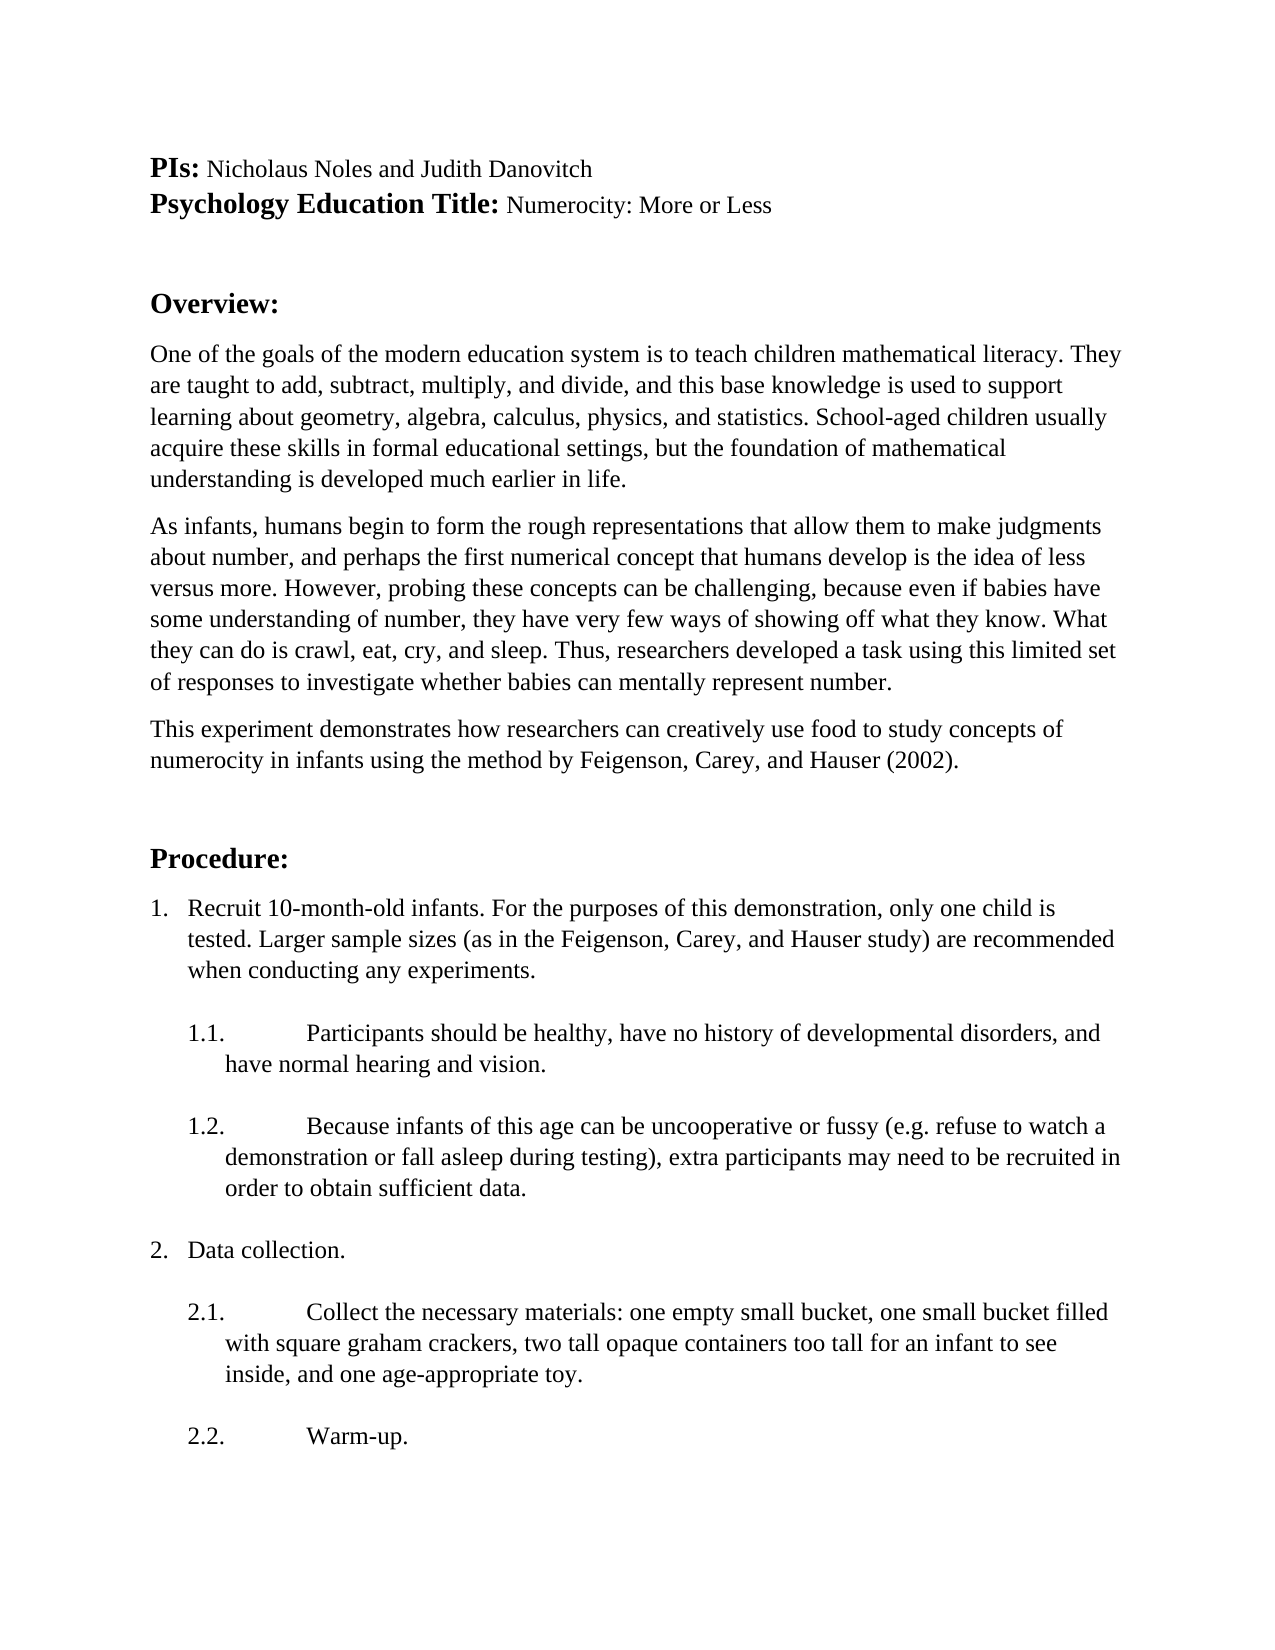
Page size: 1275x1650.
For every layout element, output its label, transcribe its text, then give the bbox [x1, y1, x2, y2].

list Data collection. [150, 1235, 1125, 1264]
text PIs: Nicholaus Noles and Judith Danovitch Psychology Education Title: Numerocity: More or Less [150, 150, 1125, 220]
text Overview: [150, 287, 1125, 320]
list Recruit 10-month-old infants. For the purposes of this demonstration, only one child is tested. Larger sample sizes (as in the Feigenson, Carey, and Hauser study) are recommended when conducting any experiments. [150, 893, 1125, 984]
list Collect the necessary materials: one empty small bucket, one small bucket filled with square graham crackers, two tall opaque containers too tall for an infant to see inside, and one age-appropriate toy. [187, 1297, 1125, 1388]
text One of the goals of the modern education system is to teach children mathematical literacy. They are taught to add, subtract, multiply, and divide, and this base knowledge is used to support learning about geometry, algebra, calculus, physics, and statistics. School-aged children usually acquire these skills in formal educational settings, but the foundation of mathematical understanding is developed much earlier in life. [150, 339, 1125, 492]
list Because infants of this age can be uncooperative or fussy (e.g. refuse to watch a demonstration or fall asleep during testing), extra participants may need to be recruited in order to obtain sufficient data. [187, 1111, 1125, 1202]
text This experiment demonstrates how researchers can creatively use food to study concepts of numerocity in infants using the method by Feigenson, Carey, and Hauser (2002). [150, 714, 1125, 774]
list Participants should be healthy, have no history of developmental disorders, and have normal hearing and vision. [187, 1018, 1125, 1077]
text As infants, humans begin to form the rough representations that allow them to make judgments about number, and perhaps the first numerical concept that humans develop is the idea of less versus more. However, probing these concepts can be challenging, because even if babies have some understanding of number, they have very few ways of showing off what they know. What they can do is crawl, eat, cry, and sleep. Thus, researchers developed a task using this limited set of responses to investigate whether babies can mentally represent number. [150, 511, 1125, 695]
list Warm-up. [187, 1421, 1125, 1450]
text Procedure: [150, 841, 1125, 874]
